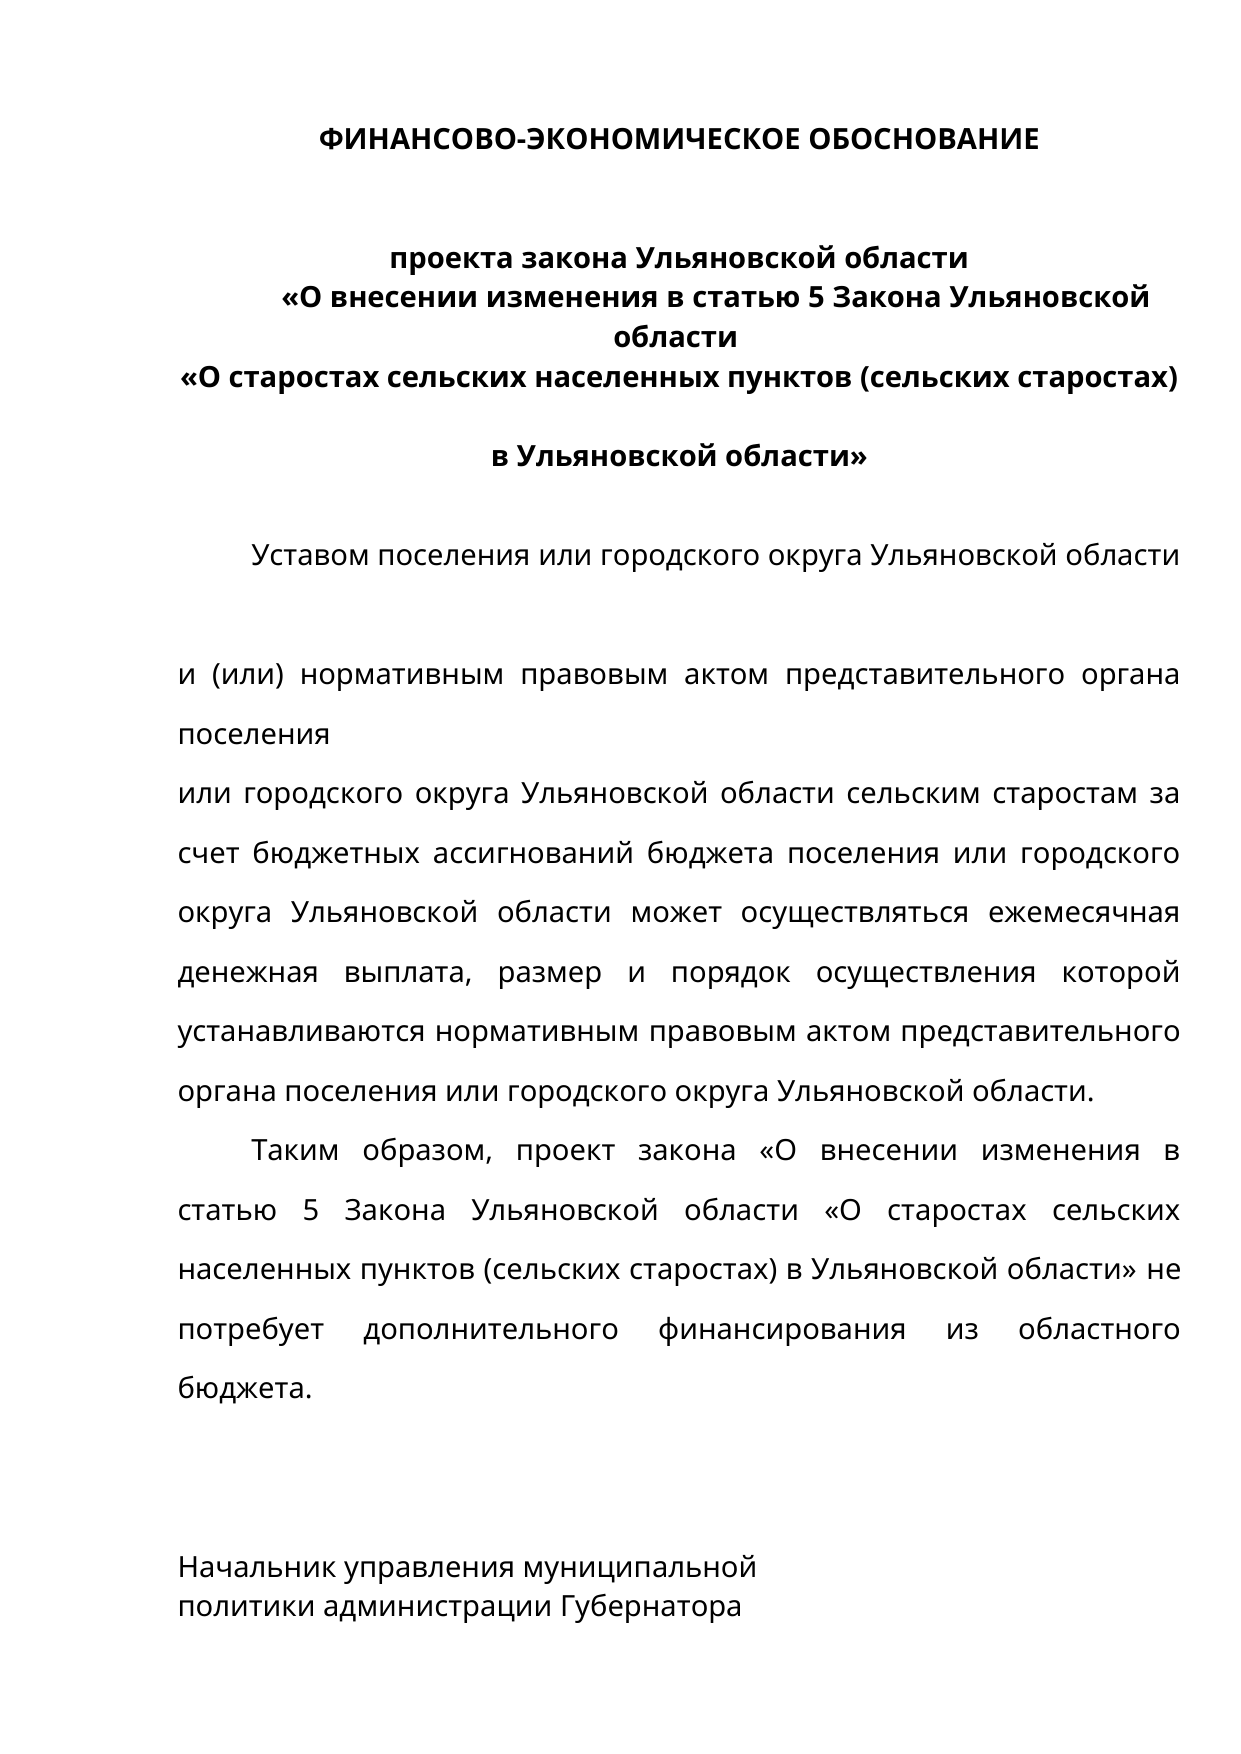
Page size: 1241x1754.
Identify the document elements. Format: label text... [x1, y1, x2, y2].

text Начальник управления муниципальной [177, 1546, 1181, 1586]
text Таким образом, проект закона «О внесении изменения в статью 5 Закона Ульяновской области «О старостах сельских населенных пунктов (сельских старостах) в Ульяновской области» не потребует дополнительного финансирования из областного бюджета. [177, 1129, 1181, 1407]
text «О внесении изменения в статью 5 Закона Ульяновской области «О старостах сельских населенных пунктов (сельских старостах) в Ульяновской области» [177, 277, 1181, 475]
text политики администрации Губернатора [177, 1586, 1181, 1625]
text ФИНАНСОВО-ЭКОНОМИЧЕСКОЕ ОБОСНОВАНИЕ [177, 118, 1181, 158]
text проекта закона Ульяновской области [177, 237, 1181, 277]
text Уставом поселения или городского округа Ульяновской области и (или) нормативным правовым актом представительного органа поселения или городского округа Ульяновской области сельским старостам за счет бюджетных ассигнований бюджета поселения или городского округа Ульяновской области может осуществляться ежемесячная денежная выплата, размер и порядок осуществления которой устанавливаются нормативным правовым актом представительного органа поселения или городского округа Ульяновской области. [177, 535, 1181, 1110]
